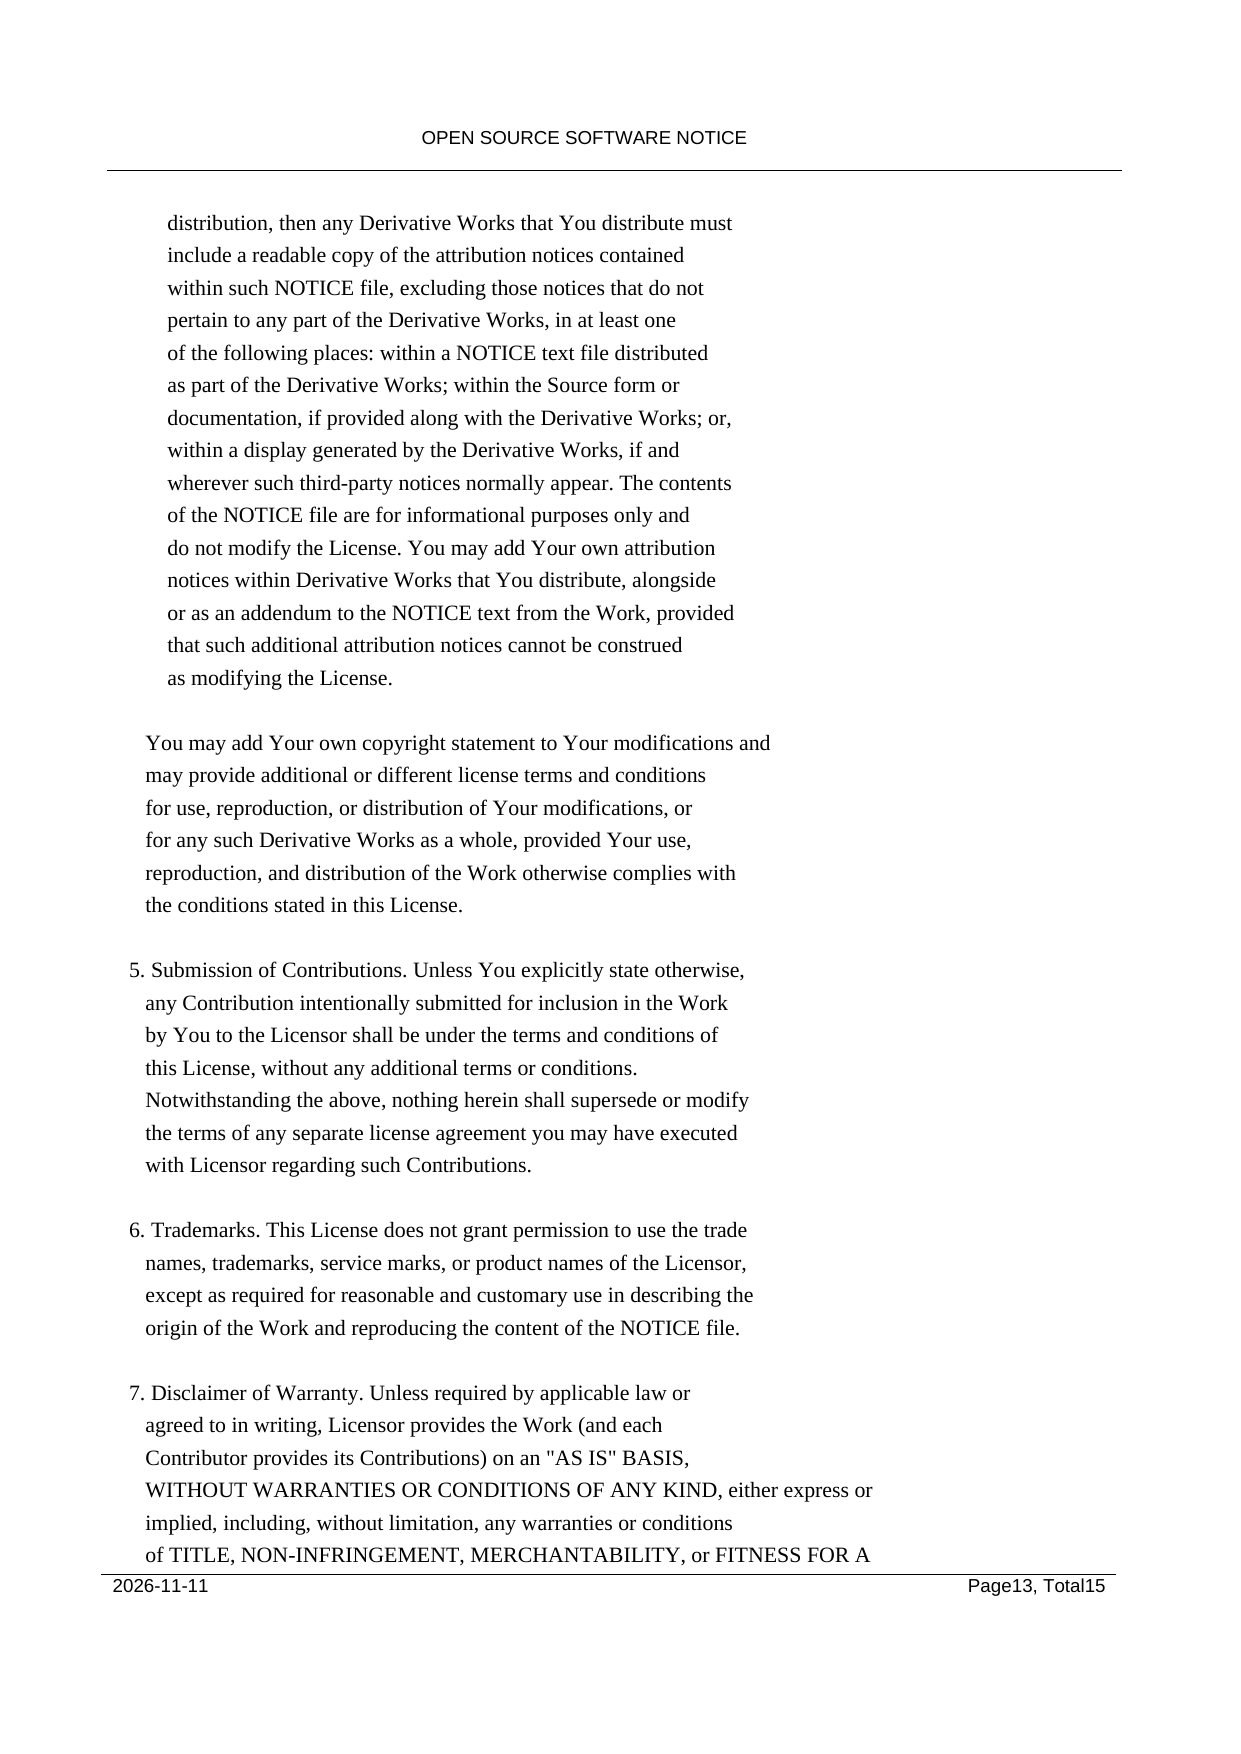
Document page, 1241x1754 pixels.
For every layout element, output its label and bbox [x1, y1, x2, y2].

text [112, 206, 1128, 1571]
